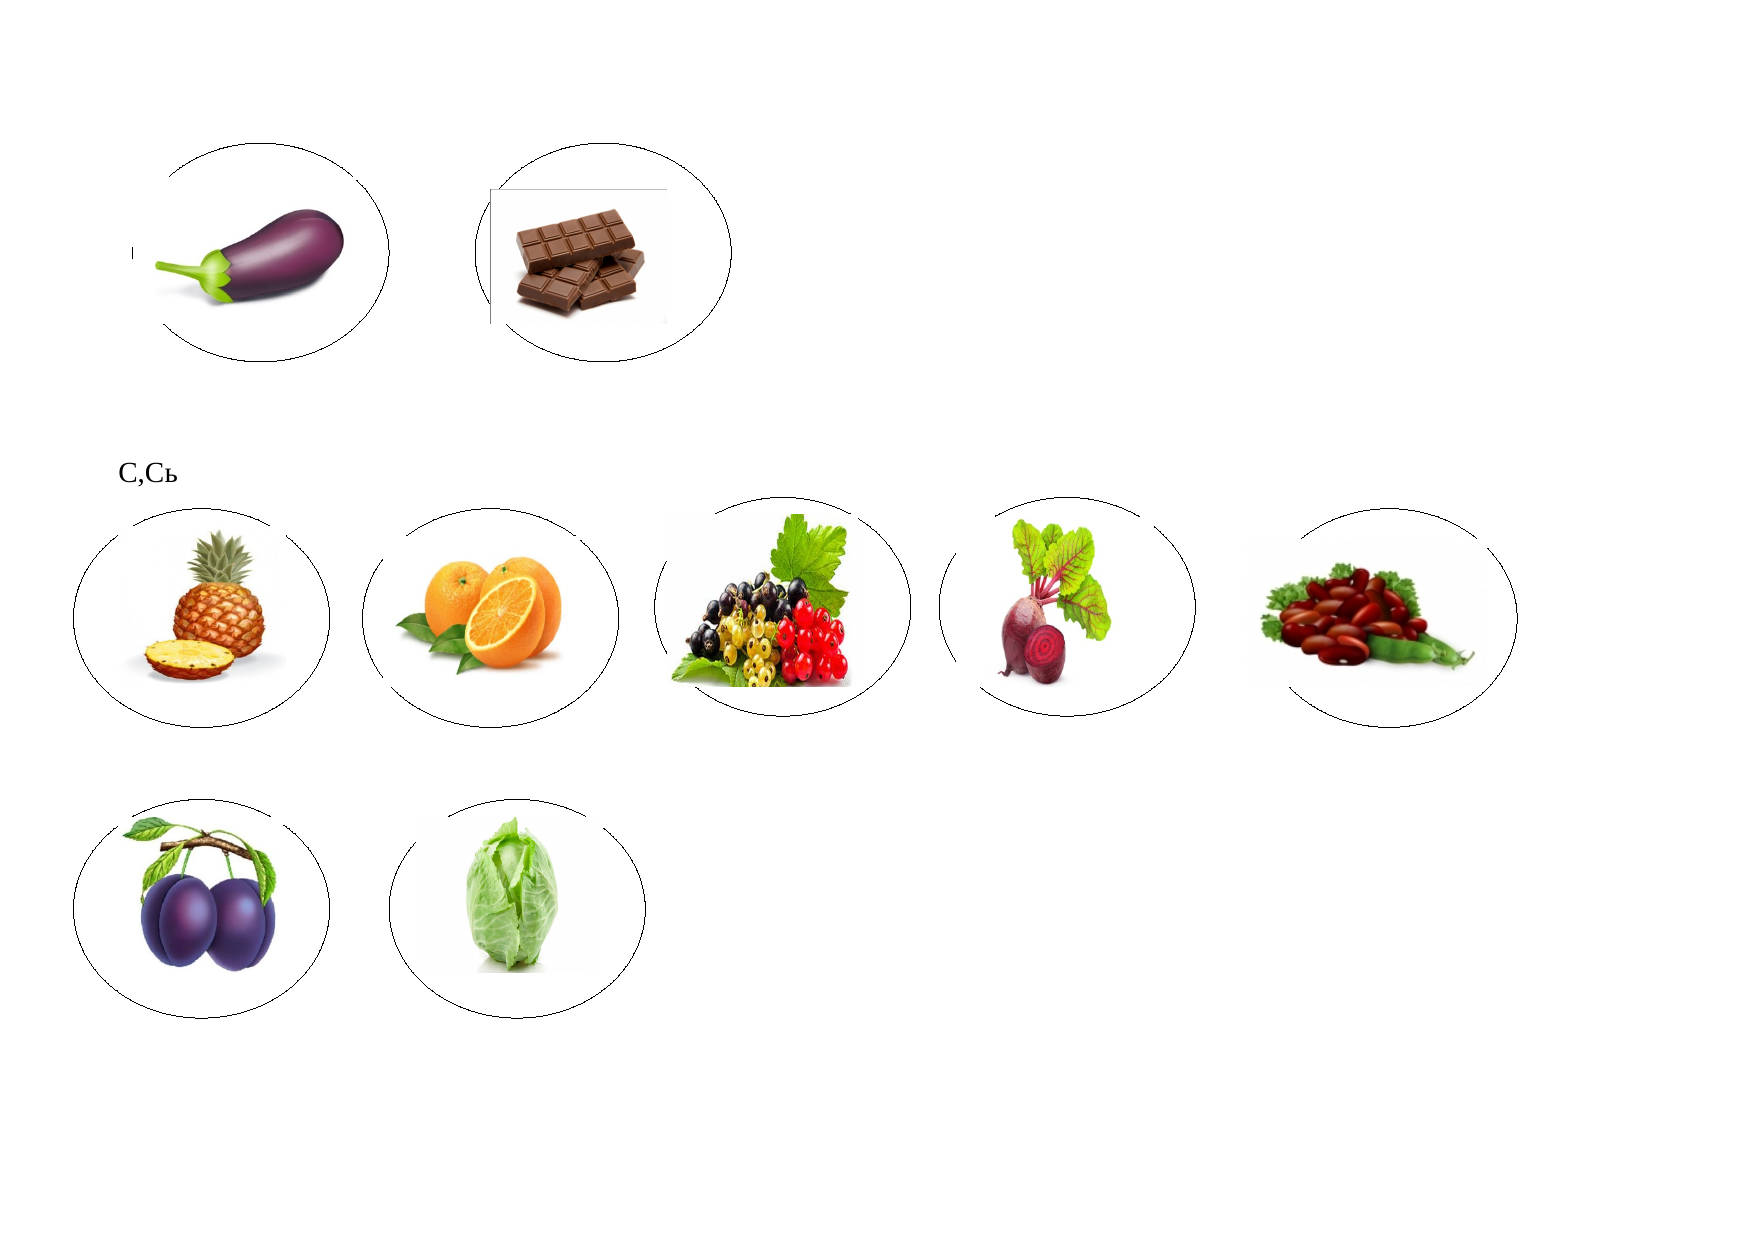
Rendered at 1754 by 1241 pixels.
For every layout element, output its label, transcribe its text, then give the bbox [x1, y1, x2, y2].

picture [1246, 539, 1487, 687]
picture [133, 177, 356, 324]
picture [416, 817, 603, 973]
text С,Сь [118, 455, 1636, 489]
picture [667, 514, 858, 687]
picture [118, 526, 286, 687]
picture [118, 817, 283, 973]
picture [490, 189, 667, 324]
picture [383, 536, 580, 687]
picture [956, 517, 1154, 687]
